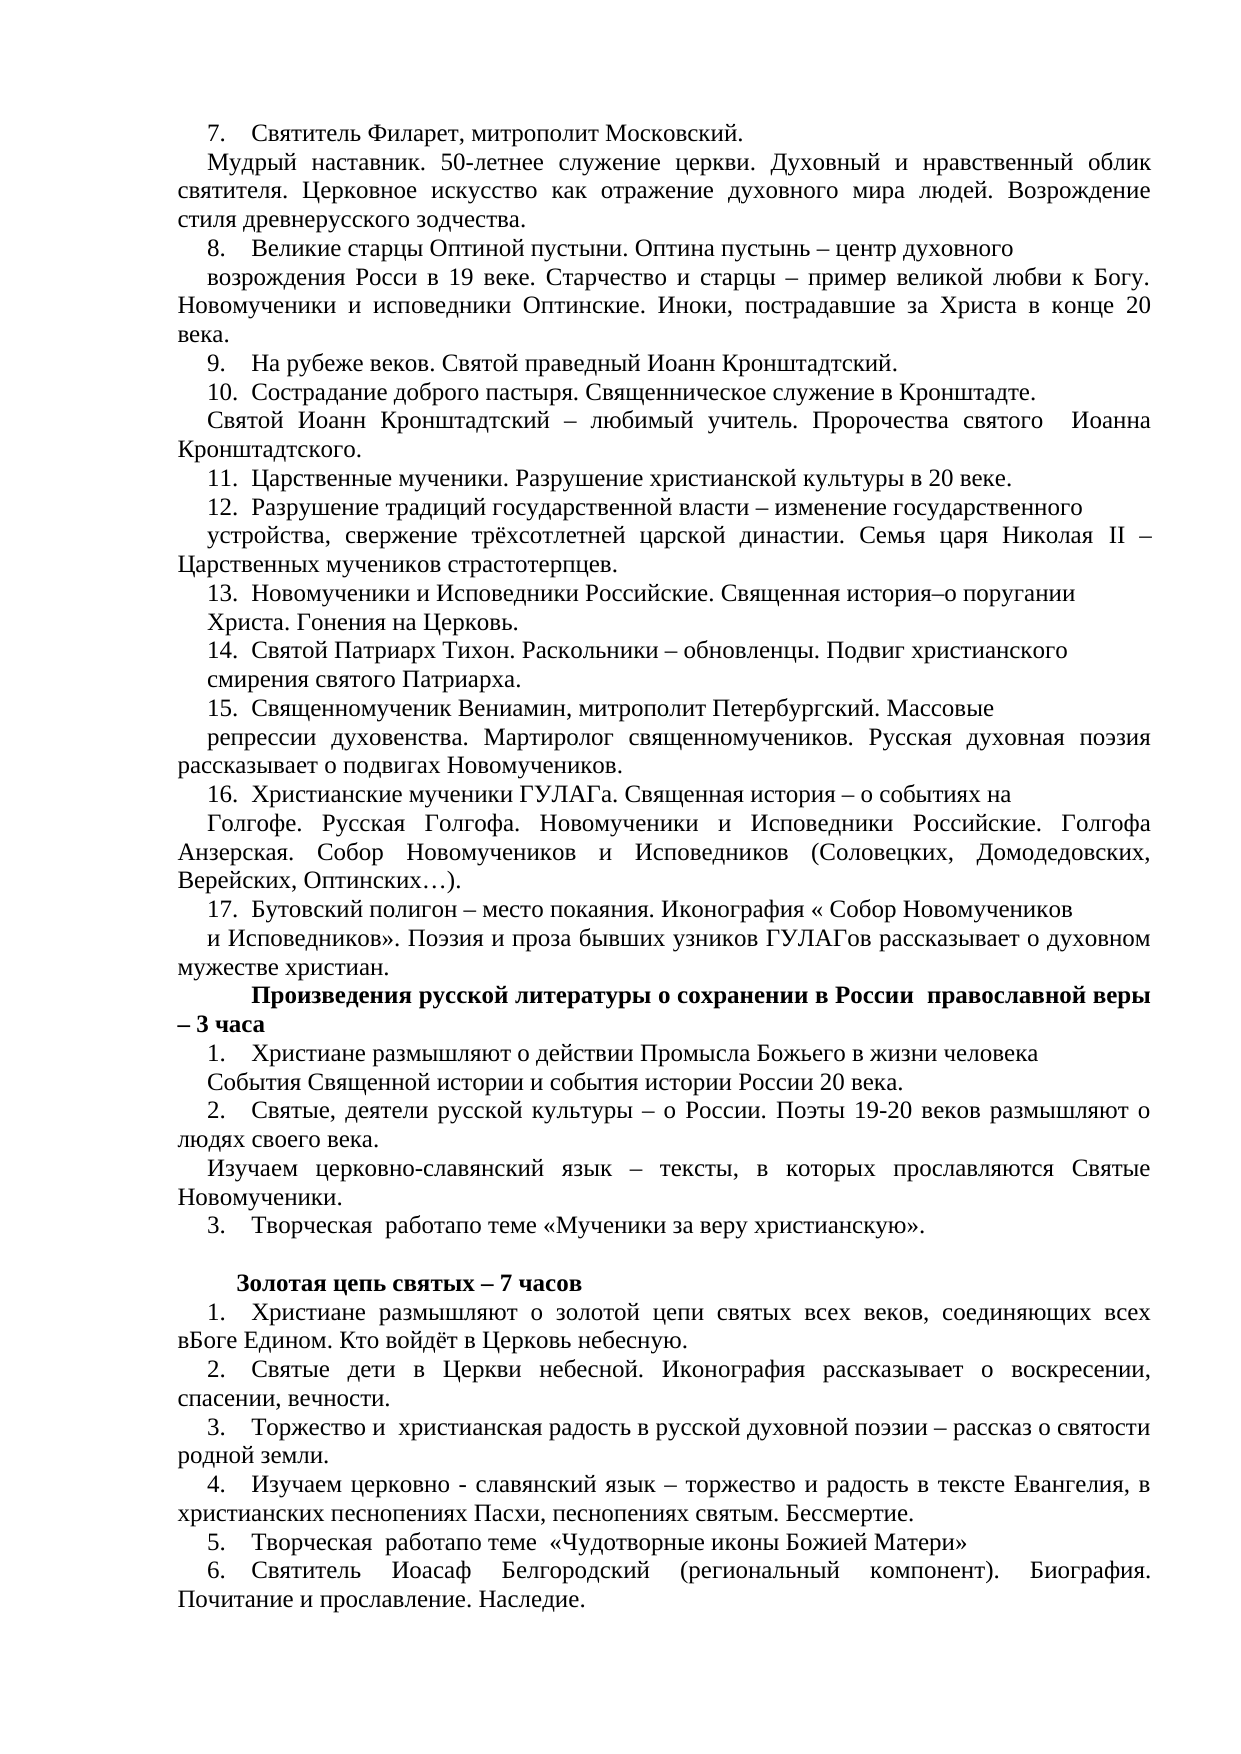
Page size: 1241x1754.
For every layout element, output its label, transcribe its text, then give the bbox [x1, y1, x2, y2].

text Святой Иоанн Кронштадтский – любимый учитель. Пророчества святого Иоанна Кронштадтского. [177, 406, 1152, 463]
list Священномученик Вениамин, митрополит Петербургский. Массовые [177, 693, 1152, 722]
list Сострадание доброго пастыря. Священническое служение в Кронштадте. [177, 377, 1152, 406]
text Христа. Гонения на Церковь. [177, 607, 1152, 636]
text Произведения русской литературы о сохранении в России православной веры – 3 часа [177, 981, 1152, 1038]
text смирения святого Патриарха. [177, 664, 1152, 693]
text и Исповедников». Поэзия и проза бывших узников ГУЛАГов рассказывает о духовном мужестве христиан. [177, 923, 1152, 981]
list Христианские мученики ГУЛАГа. Священная история – о событиях на [177, 779, 1152, 808]
list Торжество и христианская радость в русской духовной поэзии – рассказ о святости родной земли. [177, 1412, 1152, 1469]
text Золотая цепь святых – 7 часов [177, 1268, 1152, 1297]
text Изучаем церковно-славянский язык – тексты, в которых прославляются Святые Новомученики. [177, 1153, 1152, 1211]
list Творческая работапо теме «Чудотворные иконы Божией Матери» [177, 1527, 1152, 1556]
list Великие старцы Оптиной пустыни. Оптина пустынь – центр духовного [177, 233, 1152, 262]
list Творческая работапо теме «Мученики за веру христианскую». [177, 1211, 1152, 1239]
text возрождения Росси в 19 веке. Старчество и старцы – пример великой любви к Богу. Новомученики и исповедники Оптинские. Иноки, пострадавшие за Христа в конце 20 века. [177, 262, 1152, 348]
list Разрушение традиций государственной власти – изменение государственного [177, 492, 1152, 521]
list Изучаем церковно - славянский язык – торжество и радость в тексте Евангелия, в христианских песнопениях Пасхи, песнопениях святым. Бессмертие. [177, 1469, 1152, 1527]
list На рубеже веков. Святой праведный Иоанн Кронштадтский. [177, 348, 1152, 377]
text События Священной истории и события истории России 20 века. [177, 1067, 1152, 1096]
list Христиане размышляют о золотой цепи святых всех веков, соединяющих всех вБоге Едином. Кто войдёт в Церковь небесную. [177, 1297, 1152, 1354]
list Бутовский полигон – место покаяния. Иконография « Собор Новомучеников [177, 894, 1152, 923]
list Святой Патриарх Тихон. Раскольники – обновленцы. Подвиг христианского [177, 636, 1152, 664]
list Царственные мученики. Разрушение христианской культуры в 20 веке. [177, 463, 1152, 492]
list Новомученики и Исповедники Российские. Священная история–о поругании [177, 578, 1152, 607]
text репрессии духовенства. Мартиролог священномучеников. Русская духовная поэзия рассказывает о подвигах Новомучеников. [177, 722, 1152, 779]
text Голгофе. Русская Голгофа. Новомученики и Исповедники Российские. Голгофа Анзерская. Собор Новомучеников и Исповедников (Соловецких, Домодедовских, Верейских, Оптинских…). [177, 808, 1152, 894]
list Святые дети в Церкви небесной. Иконография рассказывает о воскресении, спасении, вечности. [177, 1354, 1152, 1412]
text Мудрый наставник. 50-летнее служение церкви. Духовный и нравственный облик святителя. Церковное искусство как отражение духовного мира людей. Возрождение стиля древнерусского зодчества. [177, 147, 1152, 233]
list Святые, деятели русской культуры – о России. Поэты 19-20 веков размышляют о людях своего века. [177, 1096, 1152, 1153]
list Святитель Филарет, митрополит Московский. [177, 118, 1152, 147]
list Святитель Иоасаф Белгородский (региональный компонент). Биография. Почитание и прославление. Наследие. [177, 1556, 1152, 1613]
text устройства, свержение трёхсотлетней царской династии. Семья царя Николая II – Царственных мучеников страстотерпцев. [177, 521, 1152, 578]
list Христиане размышляют о действии Промысла Божьего в жизни человека [177, 1038, 1152, 1067]
